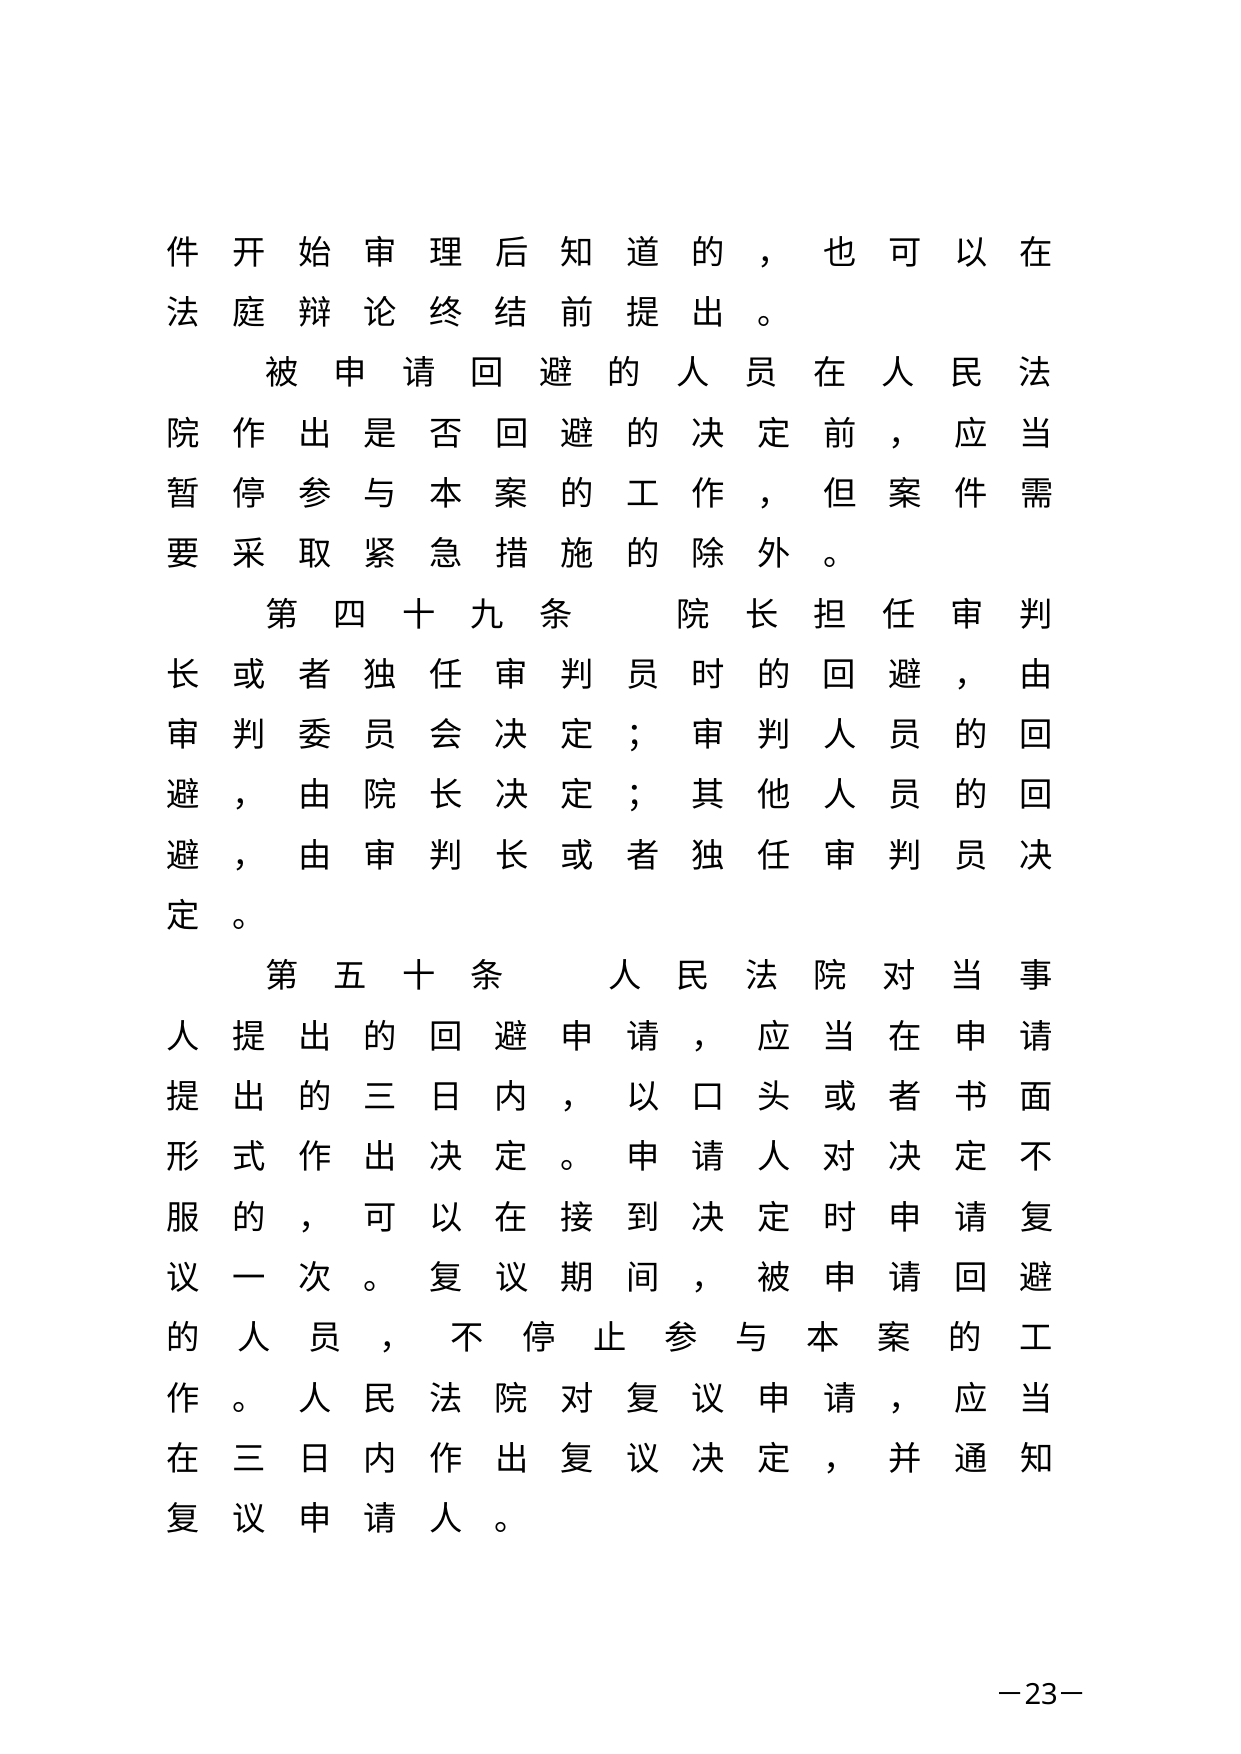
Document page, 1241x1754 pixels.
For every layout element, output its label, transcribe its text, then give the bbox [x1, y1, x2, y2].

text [167, 219, 1085, 340]
text 被申请回避的人员在人民法院作出是否回避的决定前，应当暂停参与本案的工作，但案件需要采取紧急措施的除外。 [167, 340, 1085, 581]
text 第五十条 人民法院对当事人提出的回避申请，应当在申请提出的三日内，以口头或者书面形式作出决定。申请人对决定不服的，可以在接到决定时申请复议一次。复议期间，被申请回避的人员，不停止参与本案的工作。人民法院对复议申请，应当在三日内作出复议决定，并通知复议申请人。 [167, 943, 1085, 1546]
text 第四十九条 院长担任审判长或者独任审判员时的回避，由审判委员会决定；审判人员的回避，由院长决定；其他人员的回避，由审判长或者独任审判员决定。 [167, 581, 1085, 943]
